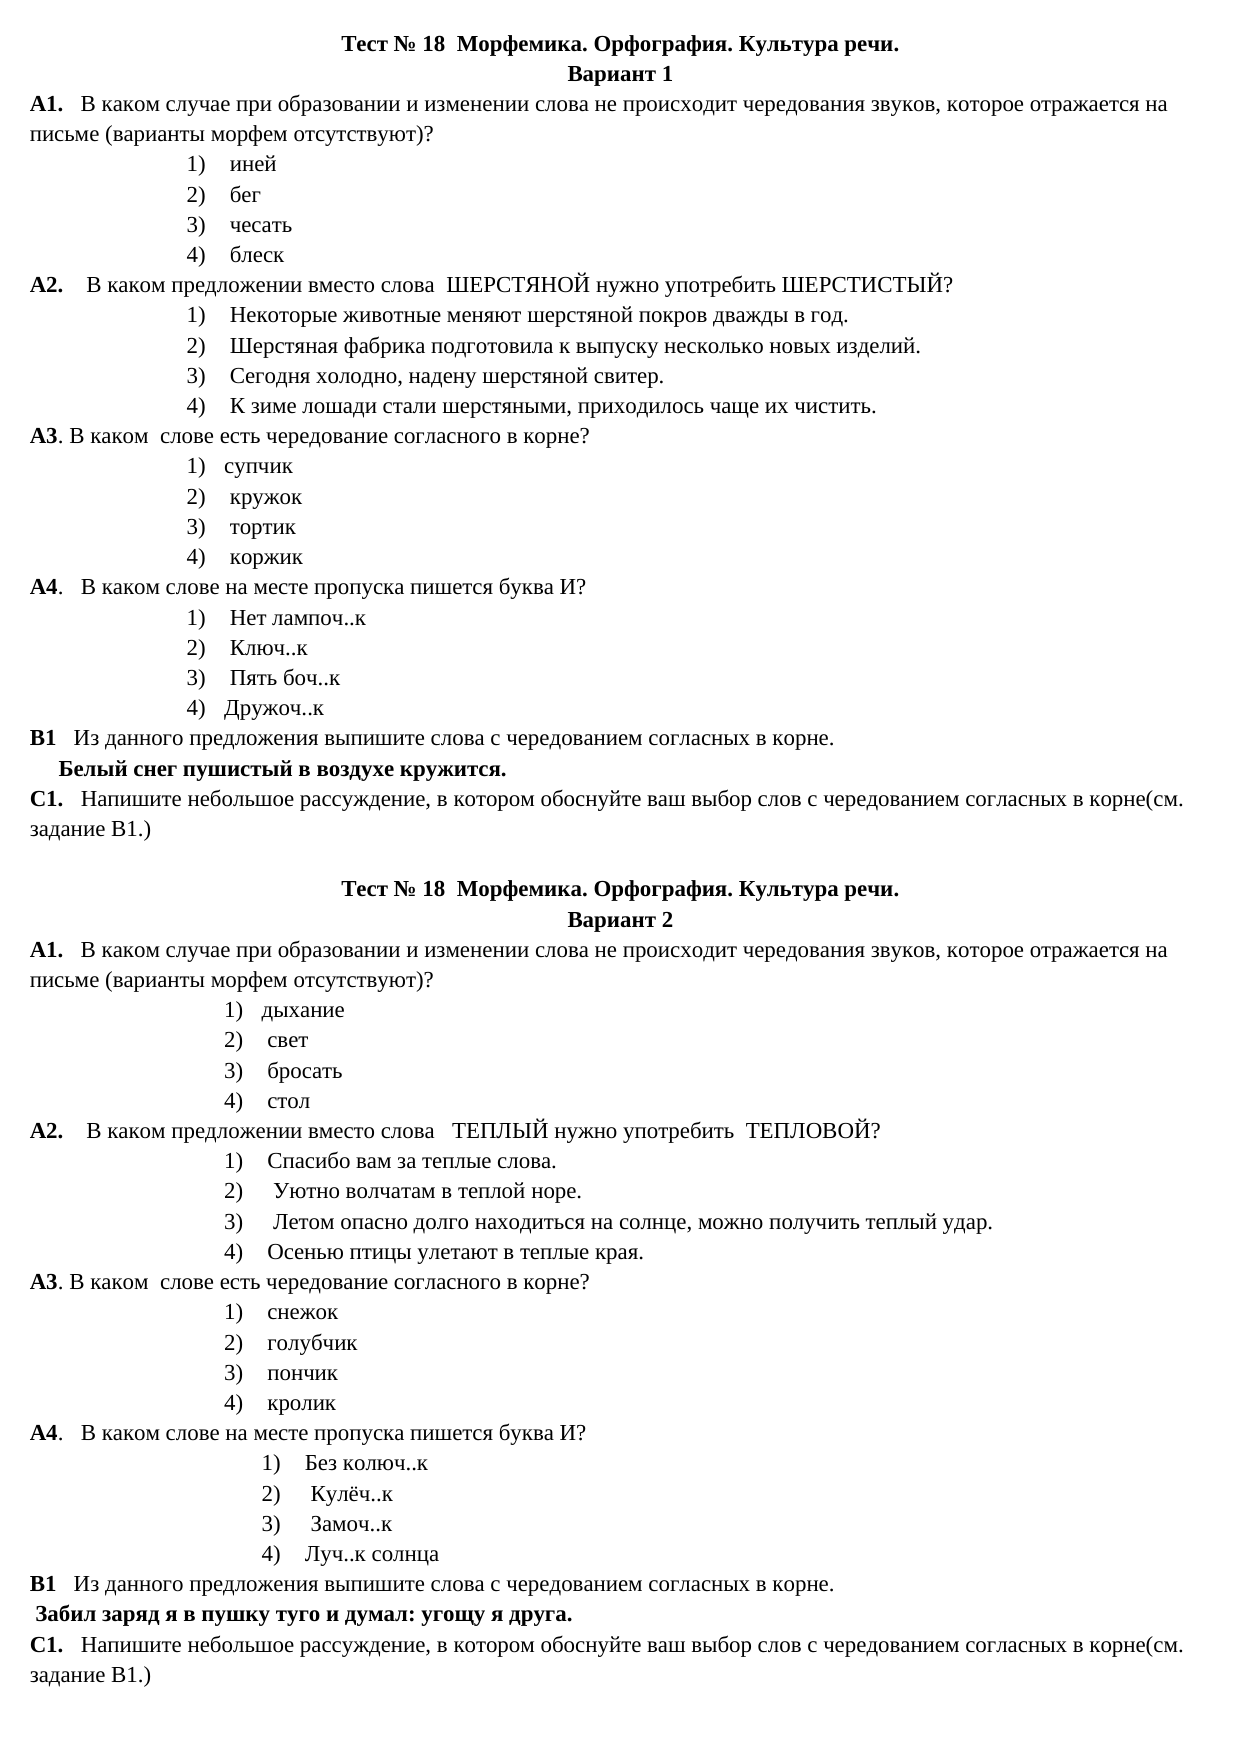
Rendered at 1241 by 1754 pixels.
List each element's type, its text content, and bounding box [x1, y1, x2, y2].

list тортик [186, 513, 1211, 539]
list чесать [186, 211, 1211, 237]
list Шерстяная фабрика подготовила к выпуску несколько новых изделий. [186, 332, 1211, 358]
list Пять боч..к [186, 664, 1211, 690]
list стол [224, 1087, 1211, 1113]
text Белый снег пушистый в воздухе кружится. [29, 754, 1211, 781]
list Без колюч..к [261, 1449, 1211, 1476]
list Луч..к солнца [261, 1540, 1211, 1566]
text Вариант 2 [29, 906, 1211, 932]
list коржик [186, 543, 1211, 569]
list Спасибо вам за теплые слова. [224, 1147, 1211, 1174]
list дыхание [224, 996, 1211, 1023]
list супчик [186, 452, 1211, 479]
text А2. В каком предложении вместо слова ШЕРСТЯНОЙ нужно употребить ШЕРСТИСТЫЙ? [29, 271, 1211, 298]
list Осенью птицы улетают в теплые края. [224, 1238, 1211, 1264]
list Ключ..к [186, 634, 1211, 660]
list Нет лампоч..к [186, 603, 1211, 630]
text Забил заряд я в пушку туго и думал: угощу я друга. [29, 1600, 1211, 1627]
list Уютно волчатам в теплой норе. [224, 1177, 1211, 1204]
list блеск [186, 241, 1211, 267]
text В1 Из данного предложения выпишите слова с чередованием согласных в корне. [29, 724, 1211, 751]
list Некоторые животные меняют шерстяной покров дважды в год. [186, 301, 1211, 328]
list кружок [186, 483, 1211, 509]
list пончик [224, 1359, 1211, 1385]
list бросать [224, 1057, 1211, 1083]
text А1. В каком случае при образовании и изменении слова не происходит чередования звуков, которое отражается на письме (варианты морфем отсутствуют)? [29, 936, 1211, 992]
list свет [224, 1026, 1211, 1053]
list Кулёч..к [261, 1479, 1211, 1506]
text С1. Напишите небольшое рассуждение, в котором обоснуйте ваш выбор слов с чередованием согласных в корне(см. задание В1.) [29, 785, 1211, 841]
text С1. Напишите небольшое рассуждение, в котором обоснуйте ваш выбор слов с чередованием согласных в корне(см. задание В1.) [29, 1631, 1211, 1687]
list бег [186, 181, 1211, 207]
list голубчик [224, 1328, 1211, 1355]
list Замоч..к [261, 1510, 1211, 1536]
text А1. В каком случае при образовании и изменении слова не происходит чередования звуков, которое отражается на письме (варианты морфем отсутствуют)? [29, 90, 1211, 147]
list Летом опасно долго находиться на солнце, можно получить теплый удар. [224, 1208, 1211, 1234]
text А2. В каком предложении вместо слова ТЕПЛЫЙ нужно употребить ТЕПЛОВОЙ? [29, 1117, 1211, 1143]
text В1 Из данного предложения выпишите слова с чередованием согласных в корне. [29, 1570, 1211, 1597]
text А3. В каком слове есть чередование согласного в корне? [29, 1268, 1211, 1294]
list К зиме лошади стали шерстяными, приходилось чаще их чистить. [186, 392, 1211, 418]
list снежок [224, 1298, 1211, 1325]
text Тест № 18 Морфемика. Орфография. Культура речи. [29, 29, 1211, 56]
text А4. В каком слове на месте пропуска пишется буква И? [29, 573, 1211, 600]
text А4. В каком слове на месте пропуска пишется буква И? [29, 1419, 1211, 1446]
list иней [186, 150, 1211, 177]
list кролик [224, 1389, 1211, 1415]
list Сегодня холодно, надену шерстяной свитер. [186, 362, 1211, 388]
list Дружоч..к [186, 694, 1211, 721]
text Тест № 18 Морфемика. Орфография. Культура речи. [29, 875, 1211, 902]
text А3. В каком слове есть чередование согласного в корне? [29, 422, 1211, 449]
text Вариант 1 [29, 60, 1211, 86]
